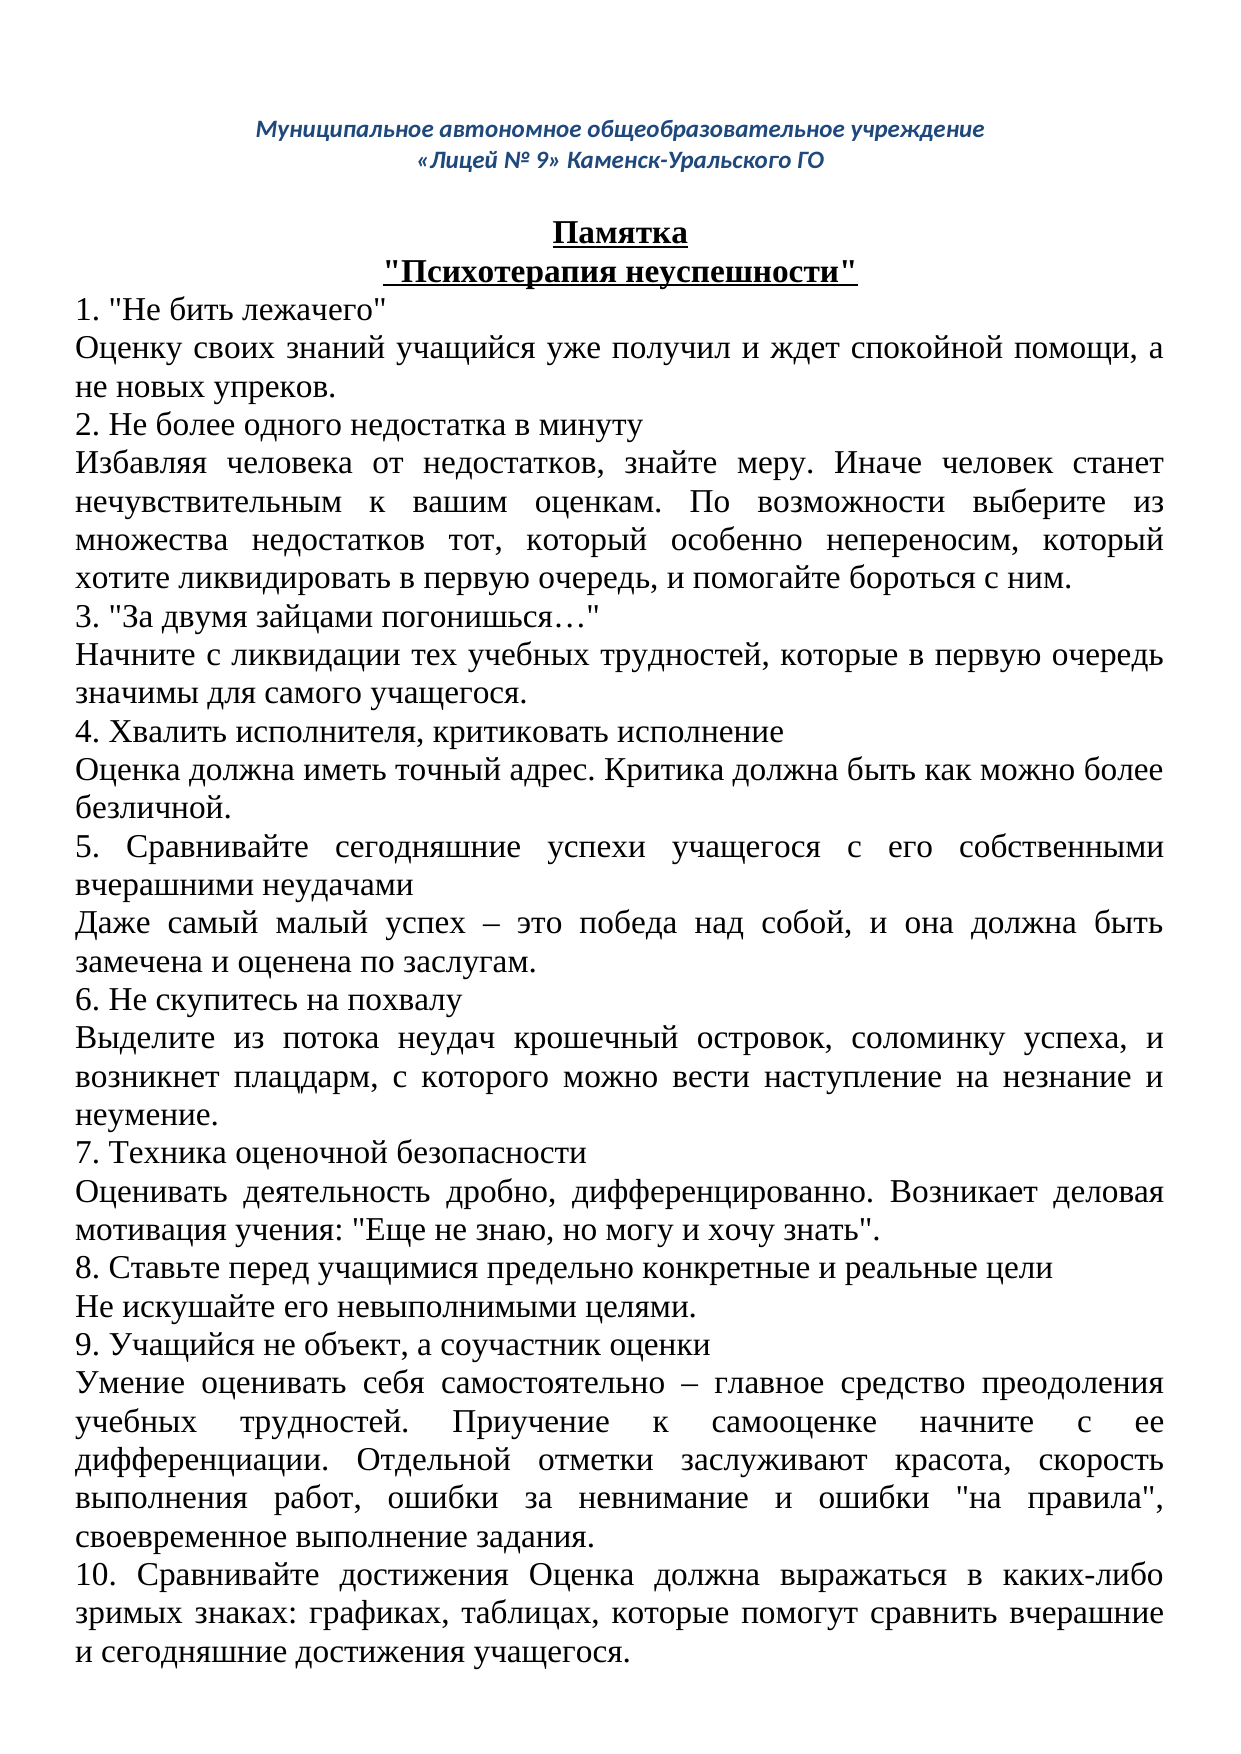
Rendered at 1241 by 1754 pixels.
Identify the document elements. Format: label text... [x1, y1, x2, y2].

text Даже самый малый успех – это победа над собой, и она должна быть замечена и оценена по заслугам. [75, 903, 1165, 979]
text Начните с ликвидации тех учебных трудностей, которые в первую очередь значимы для самого учащегося. [75, 634, 1165, 711]
text Умение оценивать себя самостоятельно – главное средство преодоления учебных трудностей. Приучение к самооценке начните с ее дифференциации. Отдельной отметки заслуживают красота, скорость выполнения работ, ошибки за невнимание и ошибки "на правила", своевременное выполнение задания. [75, 1363, 1165, 1554]
text 2. Не более одного недостатка в минуту [75, 404, 1165, 443]
text Памятка [75, 213, 1165, 251]
text 3. "За двумя зайцами погонишься…" [75, 596, 1165, 634]
text 1. "Не бить лежачего" [75, 289, 1165, 328]
text Муниципальное автономное общеобразовательное учреждение [75, 113, 1165, 144]
text Оценку своих знаний учащийся уже получил и ждет спокойной помощи, а не новых упреков. [75, 328, 1165, 404]
text 10. Сравнивайте достижения Оценка должна выражаться в каких-либо зримых знаках: графиках, таблицах, которые помогут сравнить вчерашние и сегодняшние достижения учащегося. [75, 1554, 1165, 1669]
text Не искушайте его невыполнимыми целями. [75, 1286, 1165, 1324]
text "Психотерапия неуспешности" [75, 251, 1165, 289]
text «Лицей № 9» Каменск-Уральского ГО [75, 144, 1165, 174]
text 8. Ставьте перед учащимися предельно конкретные и реальные цели [75, 1248, 1165, 1286]
text 9. Учащийся не объект, а соучастник оценки [75, 1324, 1165, 1363]
text Оценивать деятельность дробно, дифференцированно. Возникает деловая мотивация учения: "Еще не знаю, но могу и хочу знать". [75, 1171, 1165, 1248]
text Оценка должна иметь точный адрес. Критика должна быть как можно более безличной. [75, 749, 1165, 826]
text 4. Хвалить исполнителя, критиковать исполнение [75, 711, 1165, 749]
text 5. Сравнивайте сегодняшние успехи учащегося с его собственными вчерашними неудачами [75, 826, 1165, 903]
text 6. Не скупитесь на похвалу [75, 979, 1165, 1018]
text Выделите из потока неудач крошечный островок, соломинку успеха, и возникнет плацдарм, с которого можно вести наступление на незнание и неумение. [75, 1018, 1165, 1133]
text Избавляя человека от недостатков, знайте меру. Иначе человек станет нечувствительным к вашим оценкам. По возможности выберите из множества недостатков тот, который особенно непереносим, который хотите ликвидировать в первую очередь, и помогайте бороться с ним. [75, 443, 1165, 596]
text 7. Техника оценочной безопасности [75, 1133, 1165, 1171]
